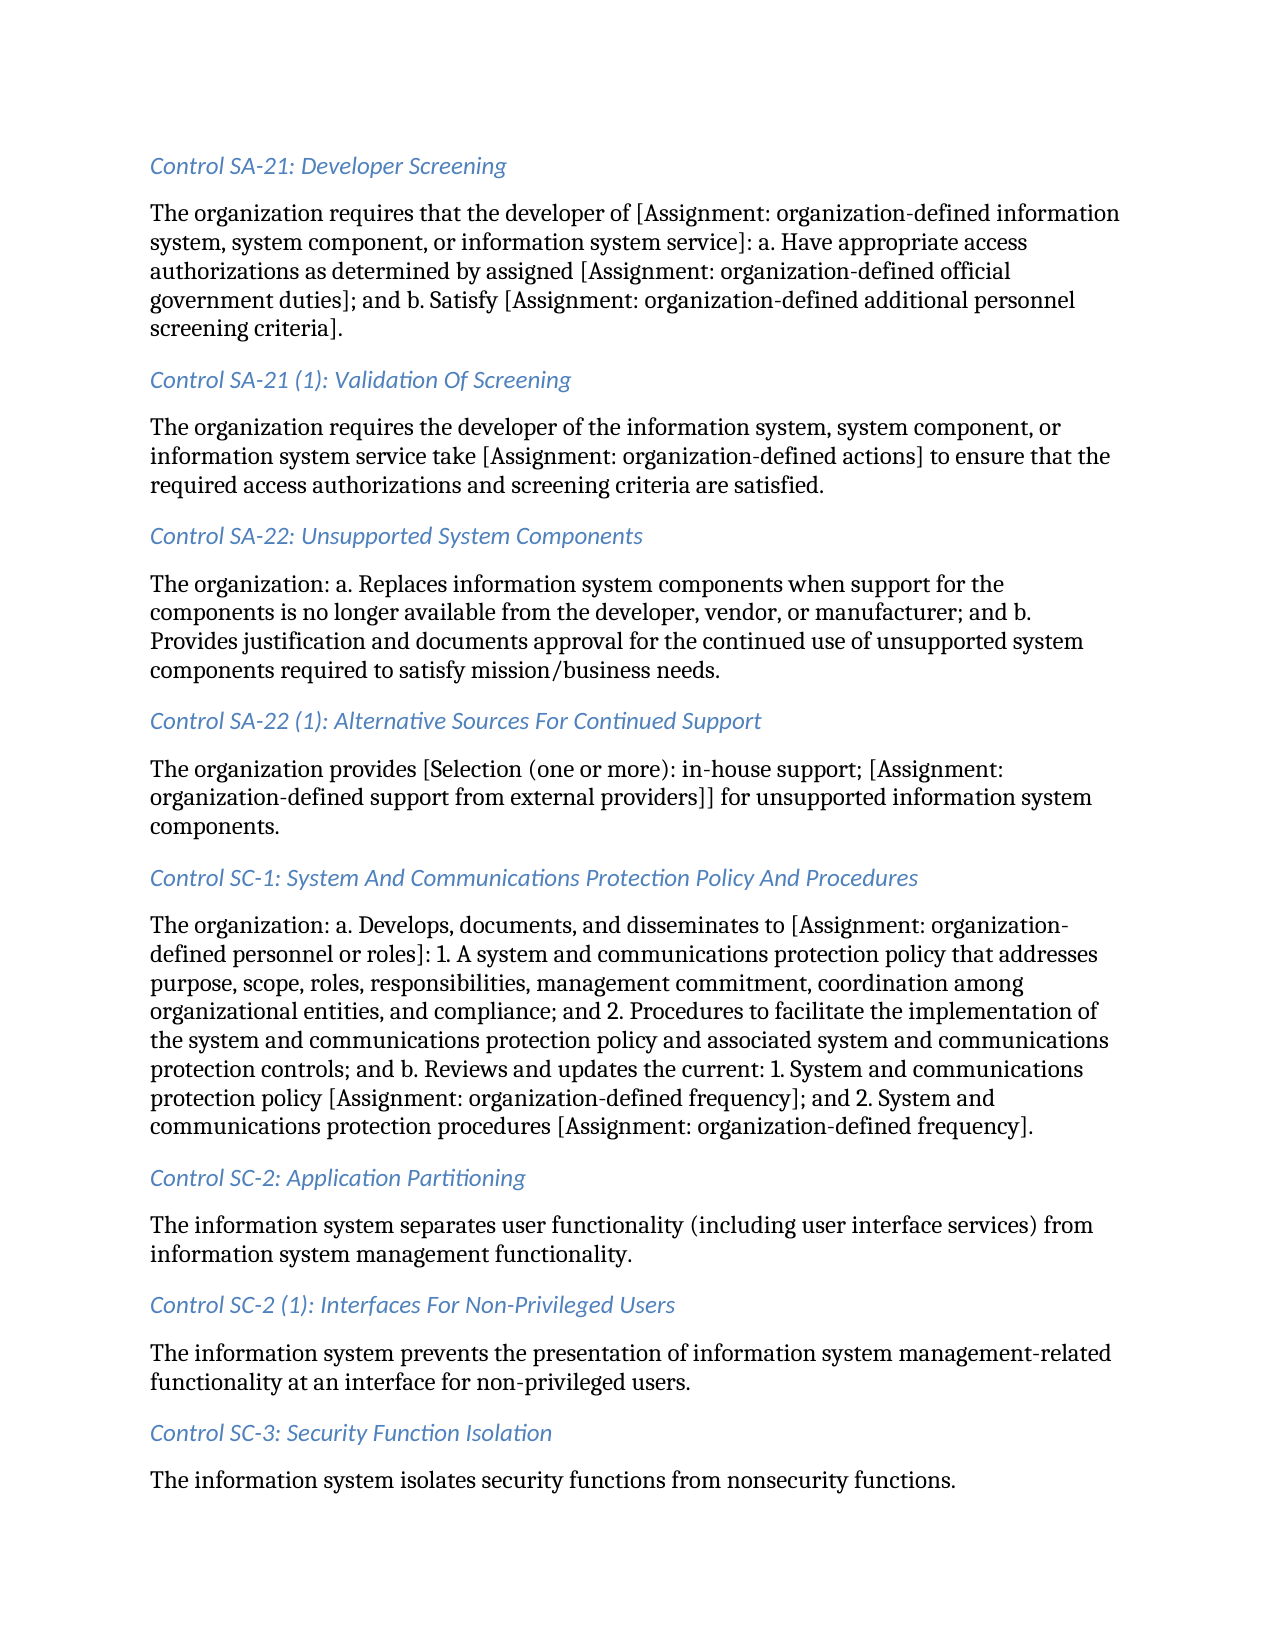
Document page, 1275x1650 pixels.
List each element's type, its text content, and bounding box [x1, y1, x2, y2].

text The organization requires that the developer of [Assignment: organization-defined information system, system component, or information system service]: a. Have appropriate access authorizations as determined by assigned [Assignment: organization-defined official government duties]; and b. Satisfy [Assignment: organization-defined additional personnel screening criteria]. [150, 199, 1125, 343]
subtitle Control SA-22 (1): Alternative Sources For Continued Support [150, 705, 1125, 736]
text The organization requires the developer of the information system, system component, or information system service take [Assignment: organization-defined actions] to ensure that the required access authorizations and screening criteria are satisfied. [150, 413, 1125, 499]
subtitle Control SA-21 (1): Validation Of Screening [150, 364, 1125, 394]
text The information system isolates security functions from nonsecurity functions. [150, 1466, 1125, 1495]
subtitle Control SA-21: Developer Screening [150, 150, 1125, 181]
subtitle Control SC-1: System And Communications Protection Policy And Procedures [150, 862, 1125, 892]
subtitle Control SA-22: Unsupported System Components [150, 520, 1125, 551]
subtitle Control SC-3: Security Function Isolation [150, 1417, 1125, 1447]
subtitle Control SC-2: Application Partitioning [150, 1162, 1125, 1192]
subtitle Control SC-2 (1): Interfaces For Non-Privileged Users [150, 1289, 1125, 1320]
text The organization: a. Develops, documents, and disseminates to [Assignment: organization-defined personnel or roles]: 1. A system and communications protection policy that addresses purpose, scope, roles, responsibilities, management commitment, coordination among organizational entities, and compliance; and 2. Procedures to facilitate the implementation of the system and communications protection policy and associated system and communications protection controls; and b. Reviews and updates the current: 1. System and communications protection policy [Assignment: organization-defined frequency]; and 2. System and communications protection procedures [Assignment: organization-defined frequency]. [150, 911, 1125, 1141]
text The organization provides [Selection (one or more): in-house support; [Assignment: organization-defined support from external providers]] for unsupported information system components. [150, 754, 1125, 841]
text The information system prevents the presentation of information system management-related functionality at an interface for non-privileged users. [150, 1339, 1125, 1396]
text The information system separates user functionality (including user interface services) from information system management functionality. [150, 1211, 1125, 1268]
text The organization: a. Replaces information system components when support for the components is no longer available from the developer, vendor, or manufacturer; and b. Provides justification and documents approval for the continued use of unsupported system components required to satisfy mission/business needs. [150, 569, 1125, 684]
